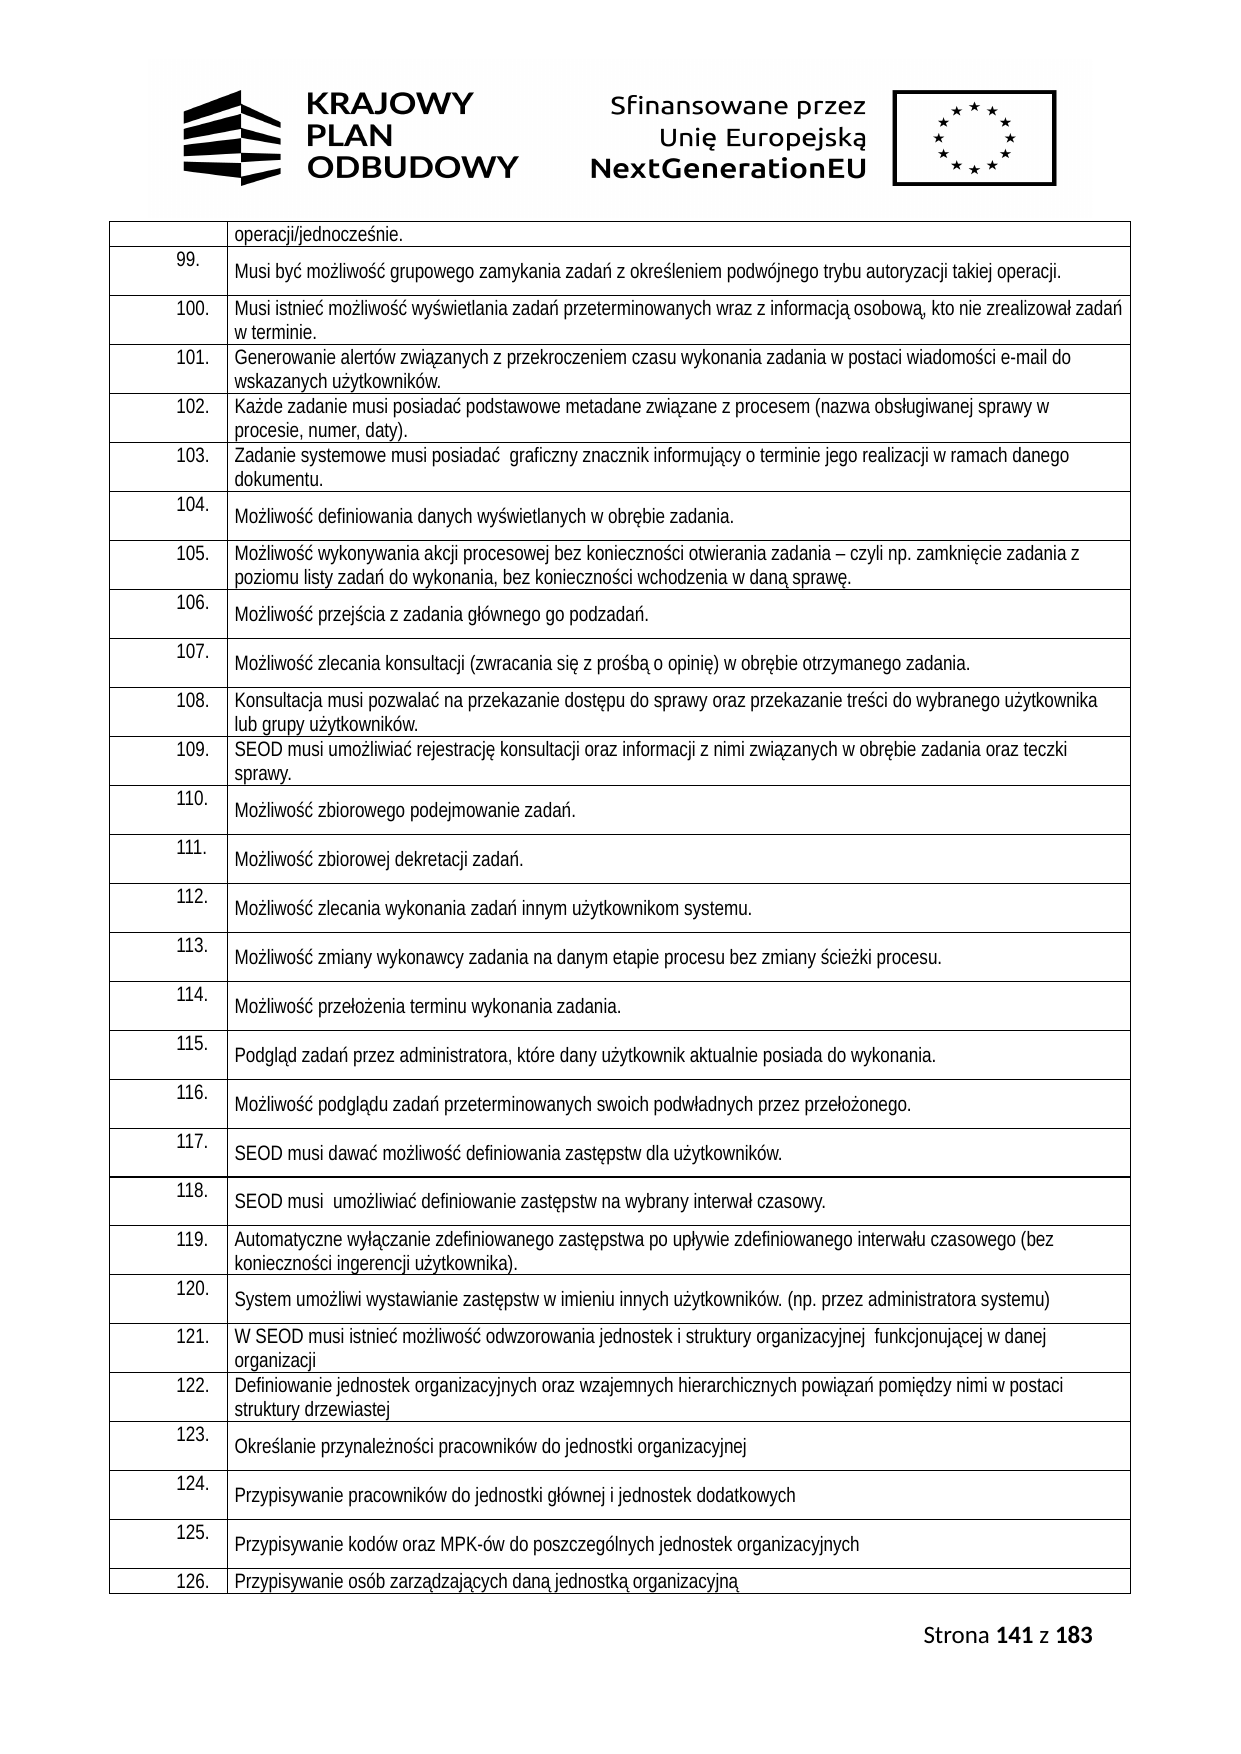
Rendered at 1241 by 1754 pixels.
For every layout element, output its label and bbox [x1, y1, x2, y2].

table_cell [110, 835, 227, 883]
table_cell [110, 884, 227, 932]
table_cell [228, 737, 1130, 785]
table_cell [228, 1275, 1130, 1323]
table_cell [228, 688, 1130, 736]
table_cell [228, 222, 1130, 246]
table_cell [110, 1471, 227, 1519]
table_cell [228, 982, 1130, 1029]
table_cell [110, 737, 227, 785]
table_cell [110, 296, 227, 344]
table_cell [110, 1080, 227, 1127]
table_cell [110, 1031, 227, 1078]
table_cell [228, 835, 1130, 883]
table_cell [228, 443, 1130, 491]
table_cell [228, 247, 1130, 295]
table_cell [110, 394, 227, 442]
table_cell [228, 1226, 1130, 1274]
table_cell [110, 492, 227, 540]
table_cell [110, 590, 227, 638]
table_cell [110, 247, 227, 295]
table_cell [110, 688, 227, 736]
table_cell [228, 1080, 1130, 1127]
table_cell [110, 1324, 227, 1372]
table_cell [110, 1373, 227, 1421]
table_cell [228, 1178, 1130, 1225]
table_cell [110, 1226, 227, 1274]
picture [147, 59, 1093, 218]
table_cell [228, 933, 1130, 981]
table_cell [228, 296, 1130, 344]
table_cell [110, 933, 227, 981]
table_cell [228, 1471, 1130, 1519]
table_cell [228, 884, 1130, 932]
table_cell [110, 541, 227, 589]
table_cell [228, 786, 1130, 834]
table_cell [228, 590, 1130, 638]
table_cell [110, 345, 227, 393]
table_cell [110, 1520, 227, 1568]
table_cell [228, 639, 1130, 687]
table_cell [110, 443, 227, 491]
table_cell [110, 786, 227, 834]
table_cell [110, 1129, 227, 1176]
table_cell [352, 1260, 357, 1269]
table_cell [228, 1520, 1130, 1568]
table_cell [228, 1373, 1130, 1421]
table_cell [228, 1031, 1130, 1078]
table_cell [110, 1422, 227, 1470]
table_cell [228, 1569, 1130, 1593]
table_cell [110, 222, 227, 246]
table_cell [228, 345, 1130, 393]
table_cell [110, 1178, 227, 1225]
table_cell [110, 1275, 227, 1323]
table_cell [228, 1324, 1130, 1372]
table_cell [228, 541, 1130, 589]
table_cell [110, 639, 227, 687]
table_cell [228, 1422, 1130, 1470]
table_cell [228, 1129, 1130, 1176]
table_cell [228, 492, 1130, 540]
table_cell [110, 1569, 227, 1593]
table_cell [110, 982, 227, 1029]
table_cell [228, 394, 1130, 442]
